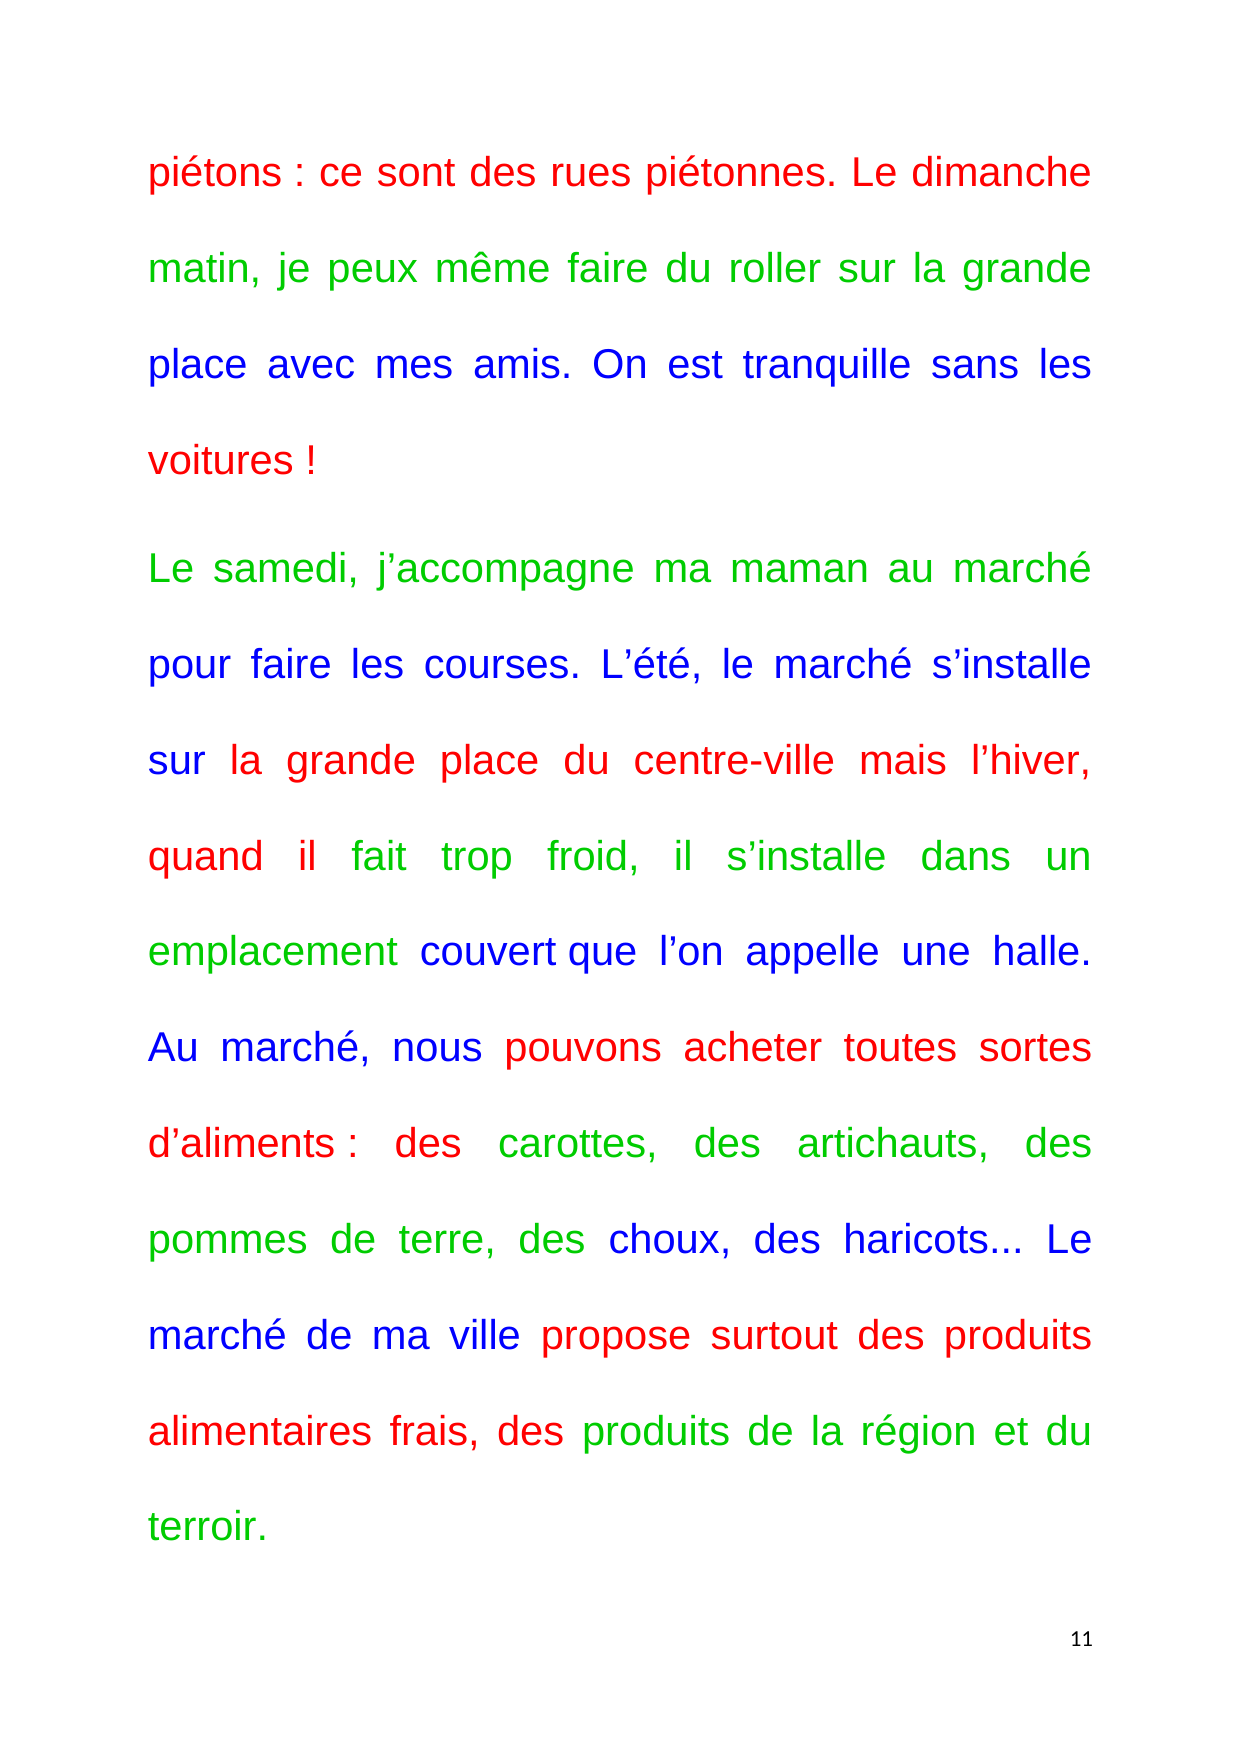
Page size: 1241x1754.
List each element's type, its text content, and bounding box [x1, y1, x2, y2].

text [148, 148, 1093, 483]
text Le samedi, j’accompagne ma maman au marché pour faire les courses. L’été, le marché s’installe sur la grande place du centre-ville mais l’hiver, quand il fait trop froid, il s’installe dans un emplacement couvert que l’on appelle une halle. Au marché, nous pouvons acheter toutes sortes d’aliments : des carottes, des artichauts, des pommes de terre, des choux, des haricots... Le marché de ma ville propose surtout des produits alimentaires frais, des produits de la région et du terroir. [148, 543, 1093, 1550]
